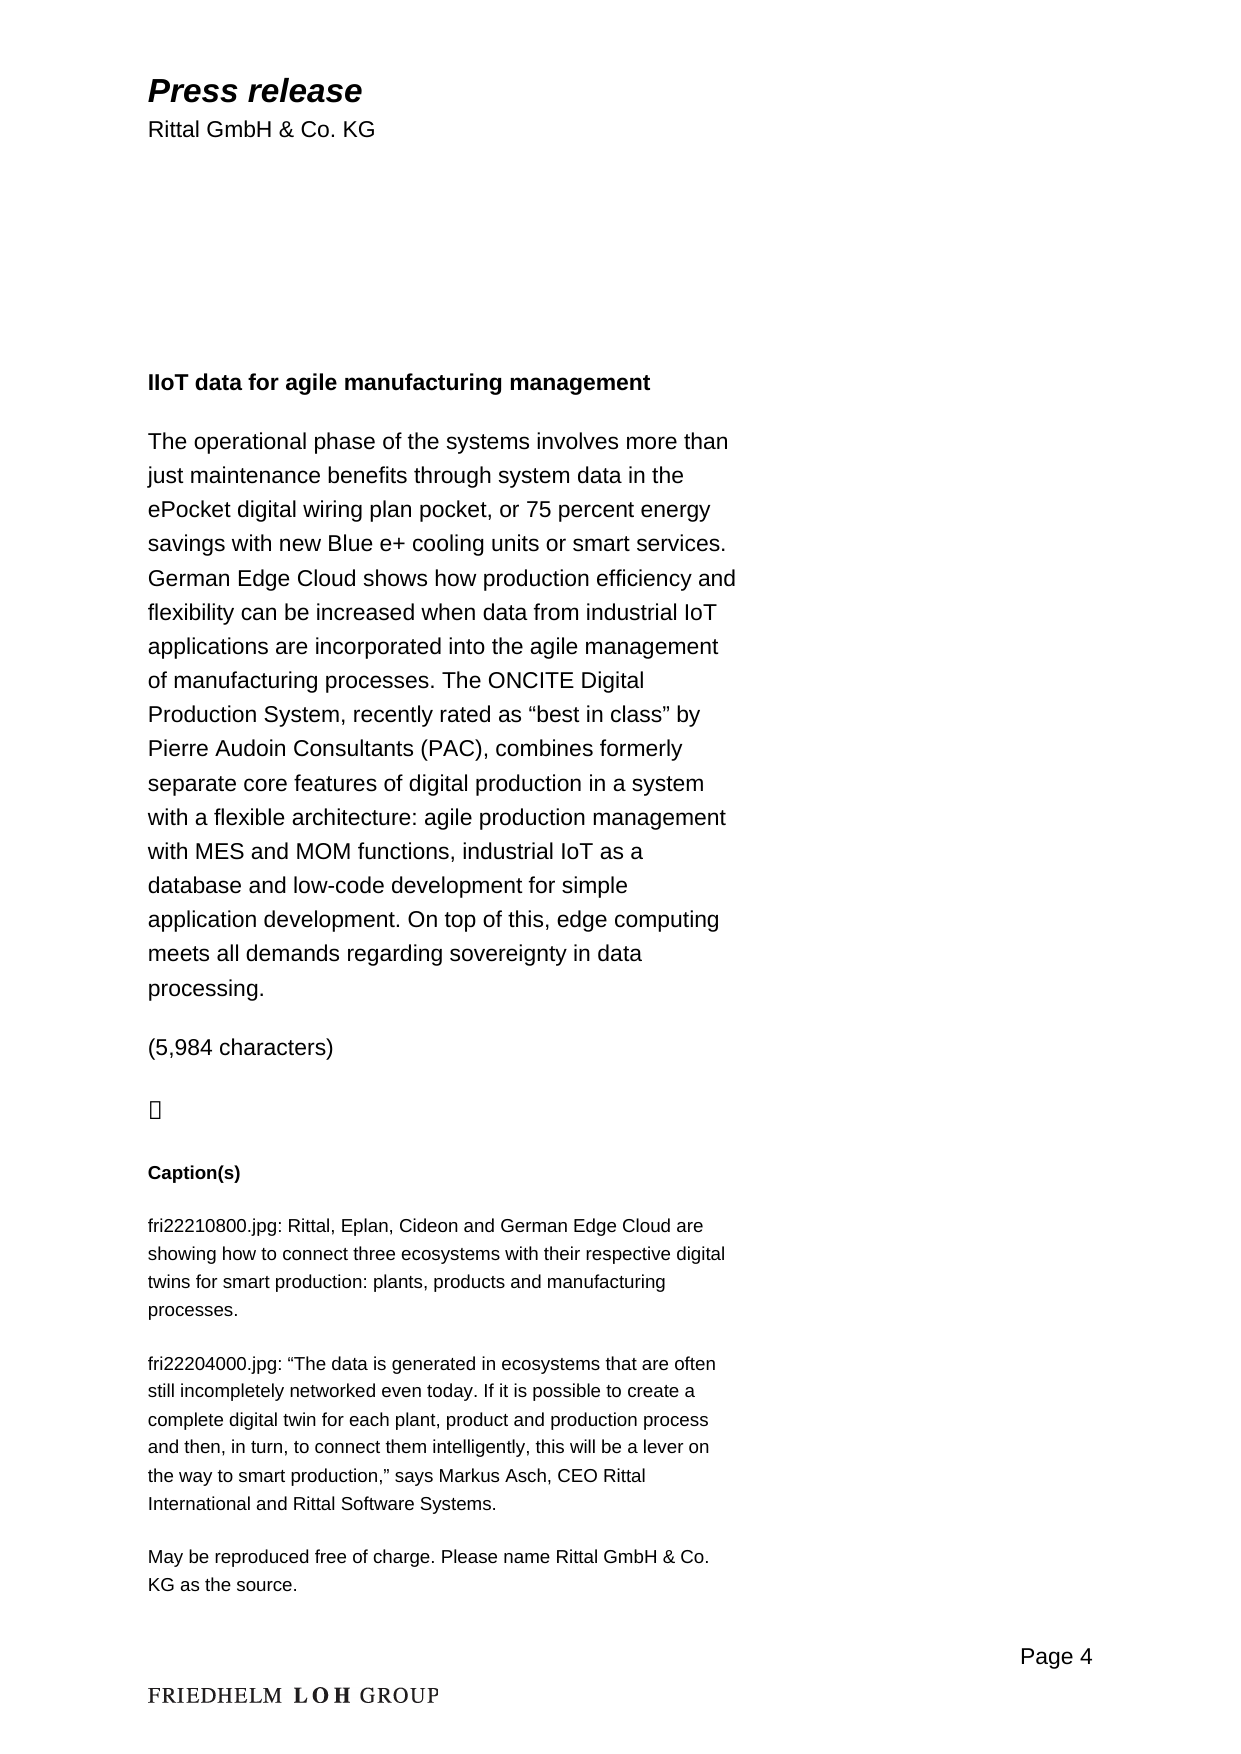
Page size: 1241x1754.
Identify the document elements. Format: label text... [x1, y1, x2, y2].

text fri22210800.jpg: Rittal, Eplan, Cideon and German Edge Cloud are showing how to connect three ecosystems with their respective digital twins for smart production: plants, products and manufacturing processes. [148, 1215, 738, 1321]
text The operational phase of the systems involves more than just maintenance benefits through system data in the ePocket digital wiring plan pocket, or 75 percent energy savings with new Blue e+ cooling units or smart services. German Edge Cloud shows how production efficiency and flexibility can be increased when data from industrial IoT applications are incorporated into the agile management of manufacturing processes. The ONCITE Digital Production System, recently rated as “best in class” by Pierre Audoin Consultants (PAC), combines formerly separate core features of digital production in a system with a flexible architecture: agile production management with MES and MOM functions, industrial IoT as a database and low-code development for simple application development. On top of this, edge computing meets all demands regarding sovereignty in data processing. [148, 428, 738, 1001]
text Caption(s) [148, 1162, 738, 1184]
text IIoT data for agile manufacturing management [148, 369, 738, 395]
picture [148, 1687, 438, 1703]
text (5,984 characters) [148, 1034, 738, 1060]
text  [148, 1093, 738, 1127]
text fri22204000.jpg: “The data is generated in ecosystems that are often still incompletely networked even today. If it is possible to create a complete digital twin for each plant, product and production process and then, in turn, to connect them intelligently, this will be a lever on the way to smart production,” says Markus Asch, CEO Rittal International and Rittal Software Systems. [148, 1352, 738, 1514]
text May be reproduced free of charge. Please name Rittal GmbH & Co. KG as the source. [148, 1545, 738, 1595]
